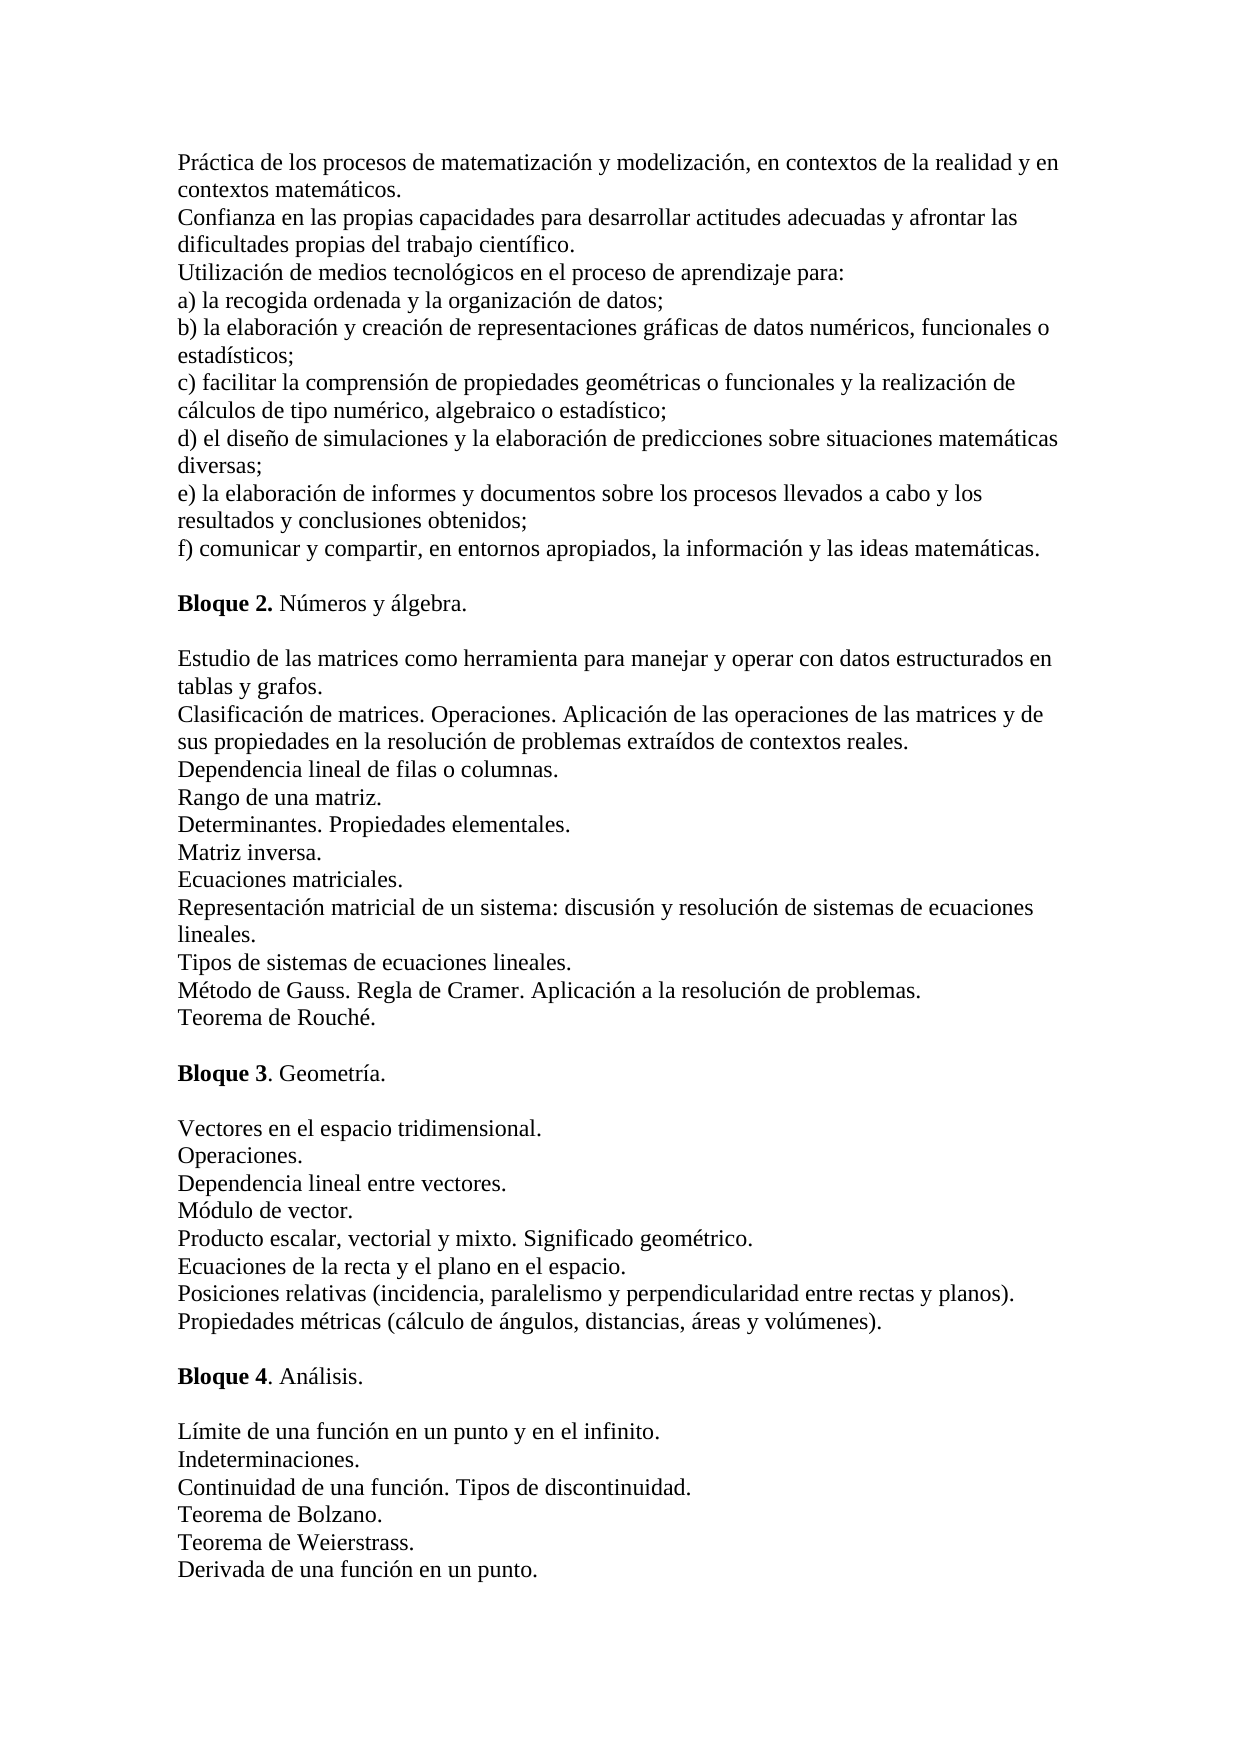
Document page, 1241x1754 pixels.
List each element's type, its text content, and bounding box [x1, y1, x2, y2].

text a) la recogida ordenada y la organización de datos; [177, 286, 1063, 313]
text c) facilitar la comprensión de propiedades geométricas o funcionales y la realización de cálculos de tipo numérico, algebraico o estadístico; [177, 368, 1063, 424]
text f) comunicar y compartir, en entornos apropiados, la información y las ideas matemáticas. [177, 534, 1063, 562]
text Confianza en las propias capacidades para desarrollar actitudes adecuadas y afrontar las dificultades propias del trabajo científico. [177, 203, 1063, 258]
text Producto escalar, vectorial y mixto. Significado geométrico. [177, 1224, 1063, 1252]
text Práctica de los procesos de matematización y modelización, en contextos de la realidad y en contextos matemáticos. [177, 148, 1063, 203]
text Propiedades métricas (cálculo de ángulos, distancias, áreas y volúmenes). [177, 1307, 1063, 1334]
text Dependencia lineal entre vectores. [177, 1169, 1063, 1197]
text b) la elaboración y creación de representaciones gráficas de datos numéricos, funcionales o estadísticos; [177, 313, 1063, 368]
text Derivada de una función en un punto. [177, 1555, 1063, 1583]
text Tipos de sistemas de ecuaciones lineales. [177, 948, 1063, 976]
text Matriz inversa. [177, 838, 1063, 865]
text Estudio de las matrices como herramienta para manejar y operar con datos estructurados en tablas y grafos. [177, 644, 1063, 700]
text Vectores en el espacio tridimensional. [177, 1114, 1063, 1141]
text Ecuaciones de la recta y el plano en el espacio. [177, 1252, 1063, 1279]
text Bloque 2. Números y álgebra. [177, 589, 1063, 617]
text Teorema de Weierstrass. [177, 1528, 1063, 1555]
text Clasificación de matrices. Operaciones. Aplicación de las operaciones de las matrices y de sus propiedades en la resolución de problemas extraídos de contextos reales. [177, 700, 1063, 755]
text Bloque 3. Geometría. [177, 1058, 1063, 1086]
text Operaciones. [177, 1141, 1063, 1169]
text Representación matricial de un sistema: discusión y resolución de sistemas de ecuaciones lineales. [177, 893, 1063, 948]
text e) la elaboración de informes y documentos sobre los procesos llevados a cabo y los resultados y conclusiones obtenidos; [177, 479, 1063, 534]
text Teorema de Rouché. [177, 1003, 1063, 1031]
text Rango de una matriz. [177, 782, 1063, 810]
text Continuidad de una función. Tipos de discontinuidad. [177, 1473, 1063, 1500]
text Indeterminaciones. [177, 1445, 1063, 1473]
text Ecuaciones matriciales. [177, 865, 1063, 893]
text Determinantes. Propiedades elementales. [177, 810, 1063, 838]
text Módulo de vector. [177, 1197, 1063, 1224]
text Límite de una función en un punto y en el infinito. [177, 1417, 1063, 1445]
text d) el diseño de simulaciones y la elaboración de predicciones sobre situaciones matemáticas diversas; [177, 424, 1063, 479]
text Teorema de Bolzano. [177, 1500, 1063, 1528]
text Dependencia lineal de filas o columnas. [177, 755, 1063, 782]
text Utilización de medios tecnológicos en el proceso de aprendizaje para: [177, 258, 1063, 286]
text Método de Gauss. Regla de Cramer. Aplicación a la resolución de problemas. [177, 976, 1063, 1003]
text Posiciones relativas (incidencia, paralelismo y perpendicularidad entre rectas y planos). [177, 1279, 1063, 1307]
text Bloque 4. Análisis. [177, 1362, 1063, 1390]
